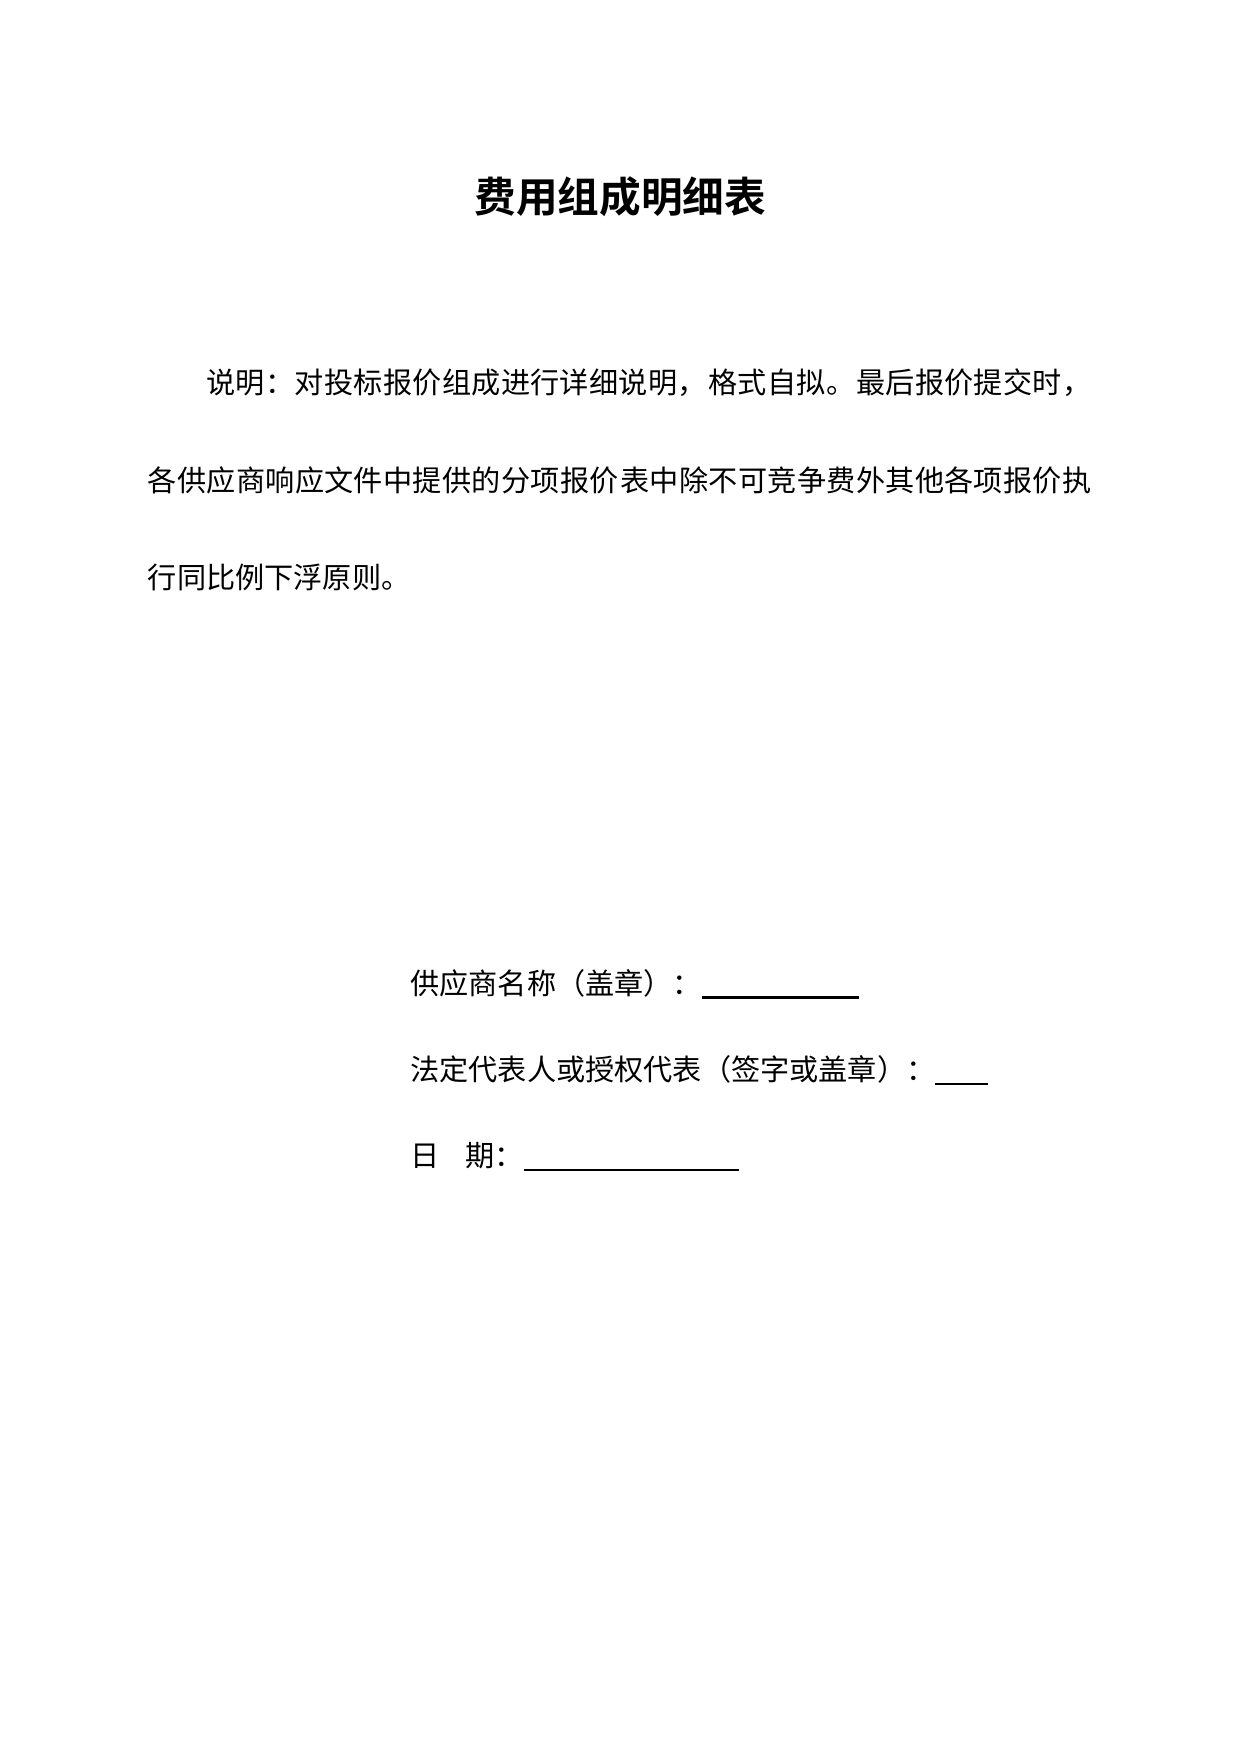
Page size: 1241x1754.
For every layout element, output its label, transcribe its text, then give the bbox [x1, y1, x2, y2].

text 供应商名称（盖章）： [148, 949, 1093, 1014]
text 费用组成明细表 [148, 162, 1093, 227]
text 日 期： [148, 1121, 1093, 1186]
text 说明：对投标报价组成进行详细说明，格式自拟。最后报价提交时，各供应商响应文件中提供的分项报价表中除不可竞争费外其他各项报价执行同比例下浮原则。 [148, 348, 1093, 608]
text 法定代表人或授权代表（签字或盖章）： [148, 1035, 1093, 1100]
